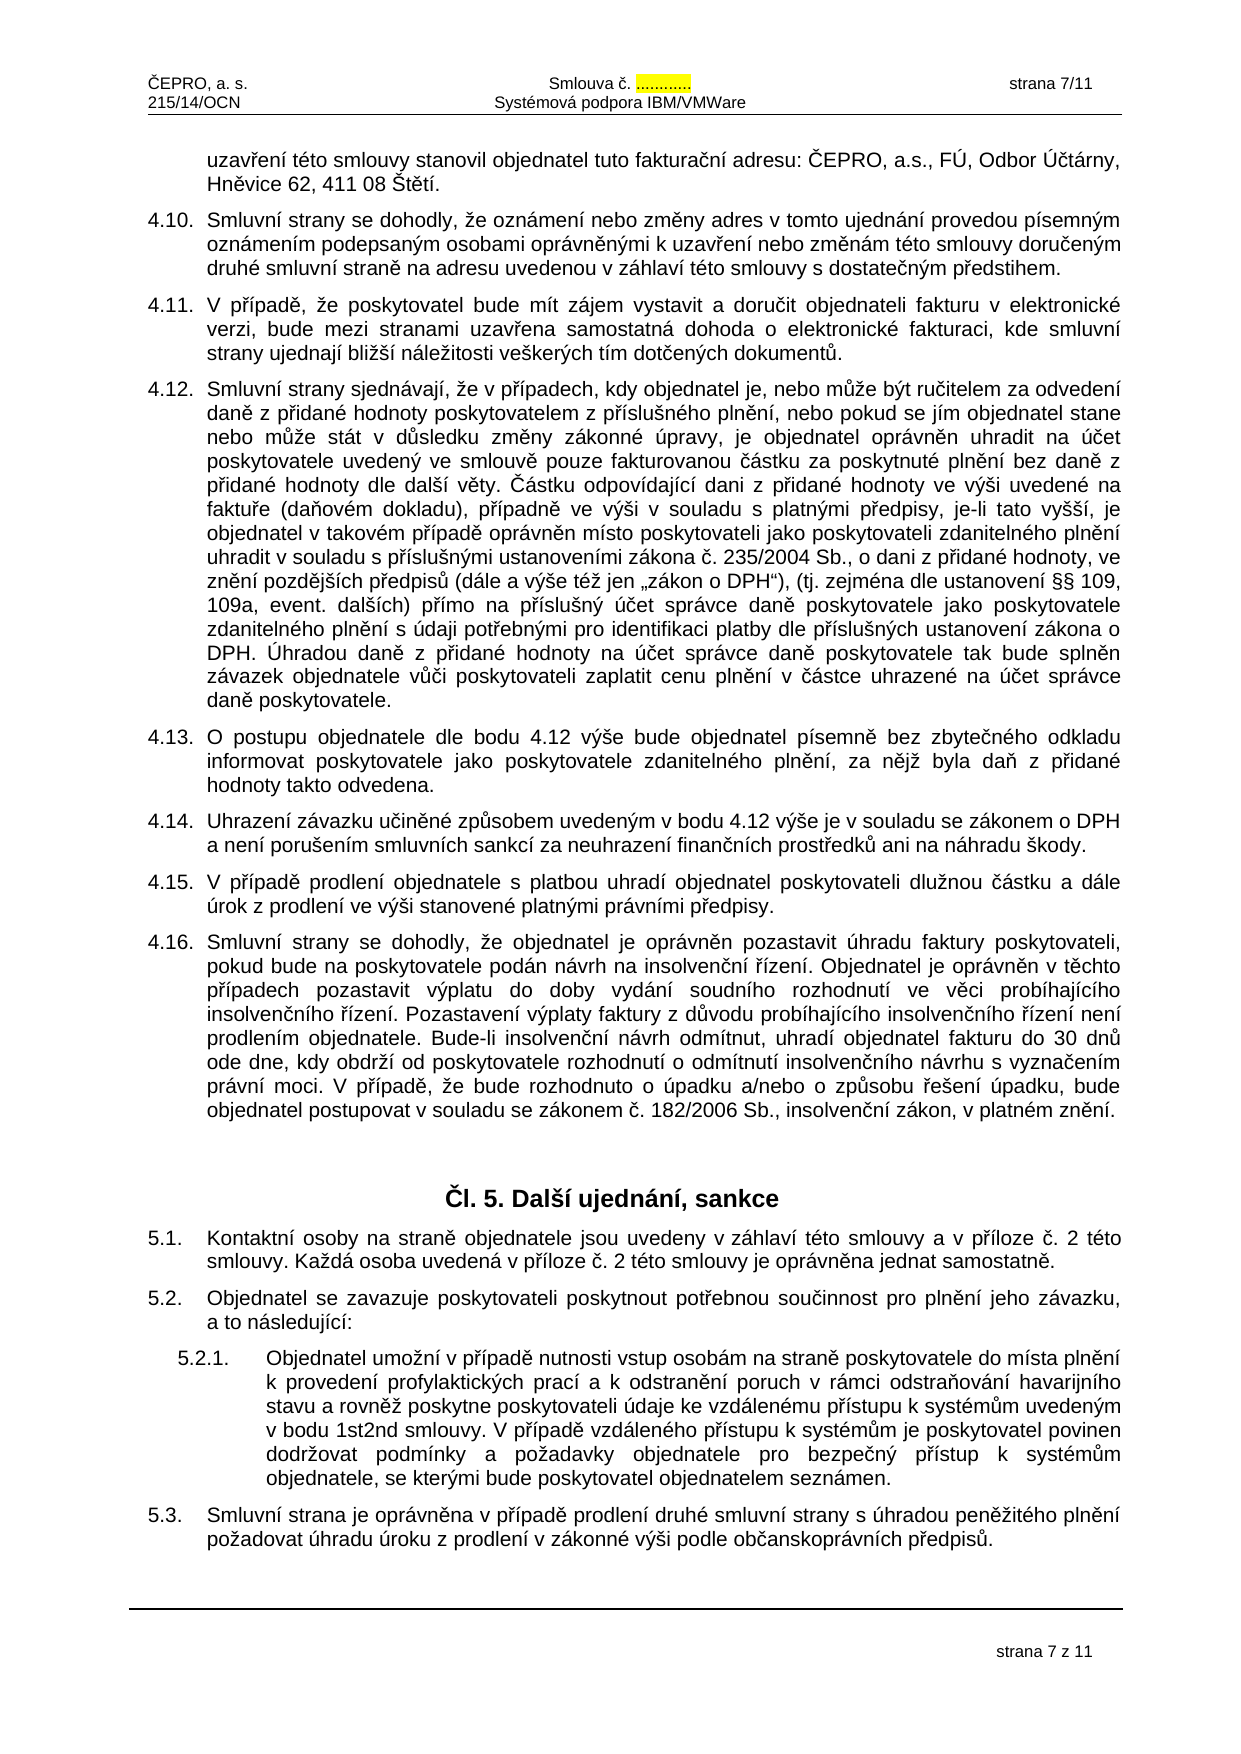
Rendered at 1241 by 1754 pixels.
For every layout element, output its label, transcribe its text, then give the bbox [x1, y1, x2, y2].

text V případě prodlení objednatele s platbou uhradí objednatel poskytovateli dlužnou částku a dále úrok z prodlení ve výši stanovené platnými právními předpisy. [148, 869, 1122, 917]
text V případě, že poskytovatel bude mít zájem vystavit a doručit objednateli fakturu v elektronické verzi, bude mezi stranami uzavřena samostatná dohoda o elektronické fakturaci, kde smluvní strany ujednají bližší náležitosti veškerých tím dotčených dokumentů. [148, 292, 1122, 364]
text Smluvní strana je oprávněna v případě prodlení druhé smluvní strany s úhradou peněžitého plnění požadovat úhradu úroku z prodlení v zákonné výši podle občanskoprávních předpisů. [148, 1502, 1122, 1550]
text Objednatel umožní v případě nutnosti vstup osobám na straně poskytovatele do místa plnění k provedení profylaktických prací a k odstranění poruch v rámci odstraňování havarijního stavu a rovněž poskytne poskytovateli údaje ke vzdálenému přístupu k systémům uvedeným v bodu 1.2 smlouvy. V případě vzdáleného přístupu k systémům je poskytovatel povinen dodržovat podmínky a požadavky objednatele pro bezpečný přístup k systémům objednatele, se kterými bude poskytovatel objednatelem seznámen. [177, 1346, 1122, 1490]
text Smluvní strany sjednávají, že v případech, kdy objednatel je, nebo může být ručitelem za odvedení daně z přidané hodnoty poskytovatelem z příslušného plnění, nebo pokud se jím objednatel stane nebo může stát v důsledku změny zákonné úpravy, je objednatel oprávněn uhradit na účet poskytovatele uvedený ve smlouvě pouze fakturovanou částku za poskytnuté plnění bez daně z přidané hodnoty dle další věty. Částku odpovídající dani z přidané hodnoty ve výši uvedené na faktuře (daňovém dokladu), případně ve výši v souladu s platnými předpisy, je-li tato vyšší, je objednatel v takovém případě oprávněn místo poskytovateli jako poskytovateli zdanitelného plnění uhradit v souladu s příslušnými ustanoveními zákona č. 235/2004 Sb., o dani z přidané hodnoty, ve znění pozdějších předpisů (dále a výše též jen „zákon o DPH“), (tj. zejména dle ustanovení §§ 109, 109a, event. dalších) přímo na příslušný účet správce daně poskytovatele jako poskytovatele zdanitelného plnění s údaji potřebnými pro identifikaci platby dle příslušných ustanovení zákona o DPH. Úhradou daně z přidané hodnoty na účet správce daně poskytovatele tak bude splněn závazek objednatele vůči poskytovateli zaplatit cenu plnění v částce uhrazené na účet správce daně poskytovatele. [148, 377, 1122, 712]
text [148, 148, 1122, 196]
text Smluvní strany se dohodly, že objednatel je oprávněn pozastavit úhradu faktury poskytovateli, pokud bude na poskytovatele podán návrh na insolvenční řízení. Objednatel je oprávněn v těchto případech pozastavit výplatu do doby vydání soudního rozhodnutí ve věci probíhajícího insolvenčního řízení. Pozastavení výplaty faktury z důvodu probíhajícího insolvenčního řízení není prodlením objednatele. Bude-li insolvenční návrh odmítnut, uhradí objednatel fakturu do 30 dnů ode dne, kdy obdrží od poskytovatele rozhodnutí o odmítnutí insolvenčního návrhu s vyznačením právní moci. V případě, že bude rozhodnuto o úpadku a/nebo o způsobu řešení úpadku, bude objednatel postupovat v souladu se zákonem č. 182/2006 Sb., insolvenční zákon, v platném znění. [148, 930, 1122, 1122]
text Objednatel se zavazuje poskytovateli poskytnout potřebnou součinnost pro plnění jeho závazku, a to následující: [148, 1286, 1122, 1334]
text Kontaktní osoby na straně objednatele jsou uvedeny v záhlaví této smlouvy a v příloze č. 2 této smlouvy. Každá osoba uvedená v příloze č. 2 této smlouvy je oprávněna jednat samostatně. [148, 1225, 1122, 1273]
text Uhrazení závazku učiněné způsobem uvedeným v bodu 4.12 výše je v souladu se zákonem o DPH a není porušením smluvních sankcí za neuhrazení finančních prostředků ani na náhradu škody. [148, 809, 1122, 857]
text Smluvní strany se dohodly, že oznámení nebo změny adres v tomto ujednání provedou písemným oznámením podepsaným osobami oprávněnými k uzavření nebo změnám této smlouvy doručeným druhé smluvní straně na adresu uvedenou v záhlaví této smlouvy s dostatečným předstihem. [148, 208, 1122, 280]
text O postupu objednatele dle bodu 4.12 výše bude objednatel písemně bez zbytečného odkladu informovat poskytovatele jako poskytovatele zdanitelného plnění, za nějž byla daň z přidané hodnoty takto odvedena. [148, 725, 1122, 797]
text Další ujednání, sankce [102, 1184, 1122, 1213]
